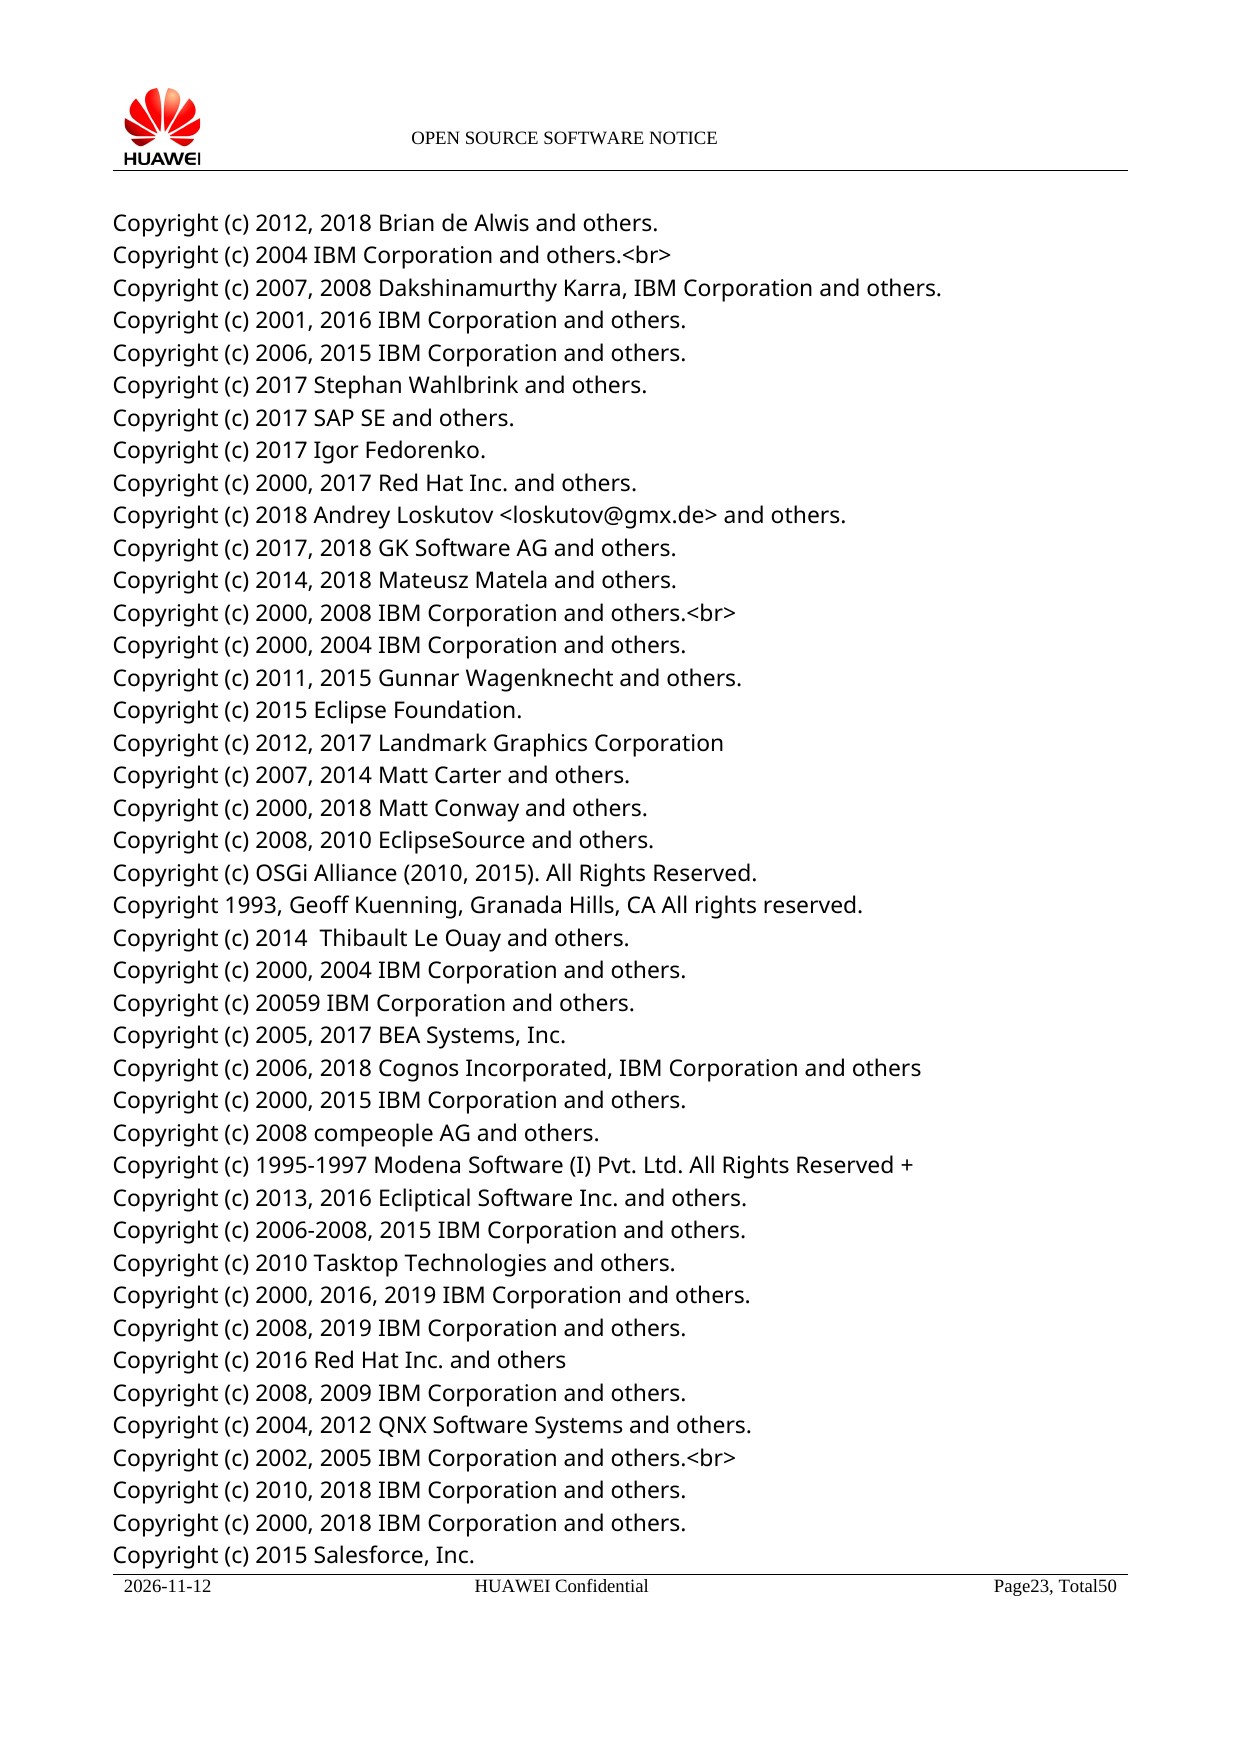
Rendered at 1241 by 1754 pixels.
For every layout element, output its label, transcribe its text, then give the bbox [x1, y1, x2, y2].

picture [124, 88, 201, 165]
